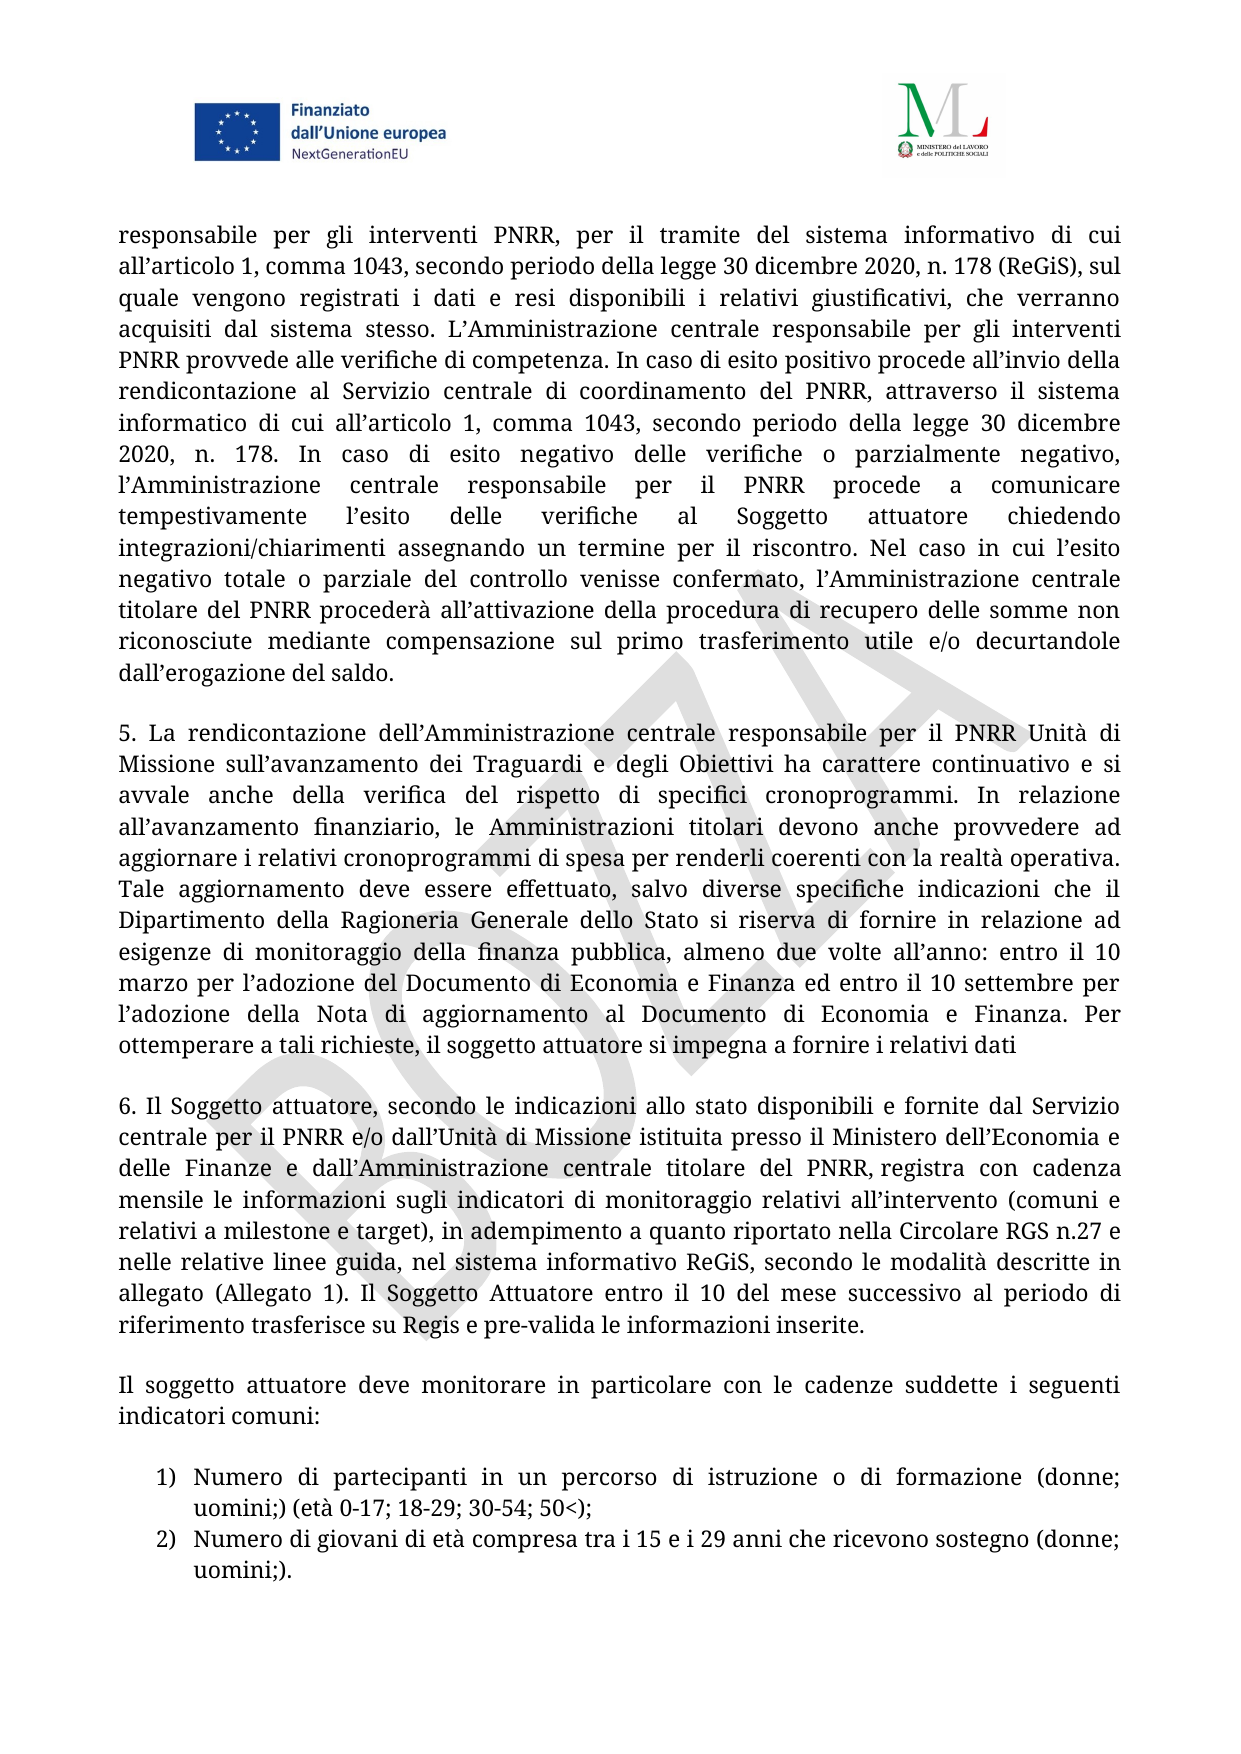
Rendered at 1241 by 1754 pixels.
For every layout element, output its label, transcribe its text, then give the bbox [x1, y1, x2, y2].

text Il soggetto attuatore deve monitorare in particolare con le cadenze suddette i seguenti indicatori comuni: [118, 1369, 1122, 1431]
text 6. Il Soggetto attuatore, secondo le indicazioni allo stato disponibili e fornite dal Servizio centrale per il PNRR e/o dall’Unità di Missione istituita presso il Ministero dell’Economia e delle Finanze e dall’Amministrazione centrale titolare del PNRR, registra con cadenza mensile le informazioni sugli indicatori di monitoraggio relativi all’intervento (comuni e relativi a milestone e target), in adempimento a quanto riportato nella Circolare RGS n.27 e nelle relative linee guida, nel sistema informativo ReGiS, secondo le modalità descritte in allegato (Allegato 1). Il Soggetto Attuatore entro il 10 del mese successivo al periodo di riferimento trasferisce su Regis e pre-valida le informazioni inserite. [118, 1090, 1122, 1340]
text 5. La rendicontazione dell’Amministrazione centrale responsabile per il PNRR Unità di Missione sull’avanzamento dei Traguardi e degli Obiettivi ha carattere continuativo e si avvale anche della verifica del rispetto di specifici cronoprogrammi. In relazione all’avanzamento finanziario, le Amministrazioni titolari devono anche provvedere ad aggiornare i relativi cronoprogrammi di spesa per renderli coerenti con la realtà operativa. Tale aggiornamento deve essere effettuato, salvo diverse specifiche indicazioni che il Dipartimento della Ragioneria Generale dello Stato si riserva di fornire in relazione ad esigenze di monitoraggio della finanza pubblica, almeno due volte all’anno: entro il 10 marzo per l’adozione del Documento di Economia e Finanza ed entro il 10 settembre per l’adozione della Nota di aggiornamento al Documento di Economia e Finanza. Per ottemperare a tali richieste, il soggetto attuatore si impegna a fornire i relativi dati [118, 717, 1122, 1061]
list Numero di giovani di età compresa tra i 15 e i 29 anni che ricevono sostegno (donne; uomini;). [156, 1523, 1122, 1586]
picture [193, 97, 453, 163]
list Numero di partecipanti in un percorso di istruzione o di formazione (donne; uomini;) (età 0-17; 18-29; 30-54; 50<); [156, 1461, 1122, 1523]
picture [881, 73, 1007, 178]
